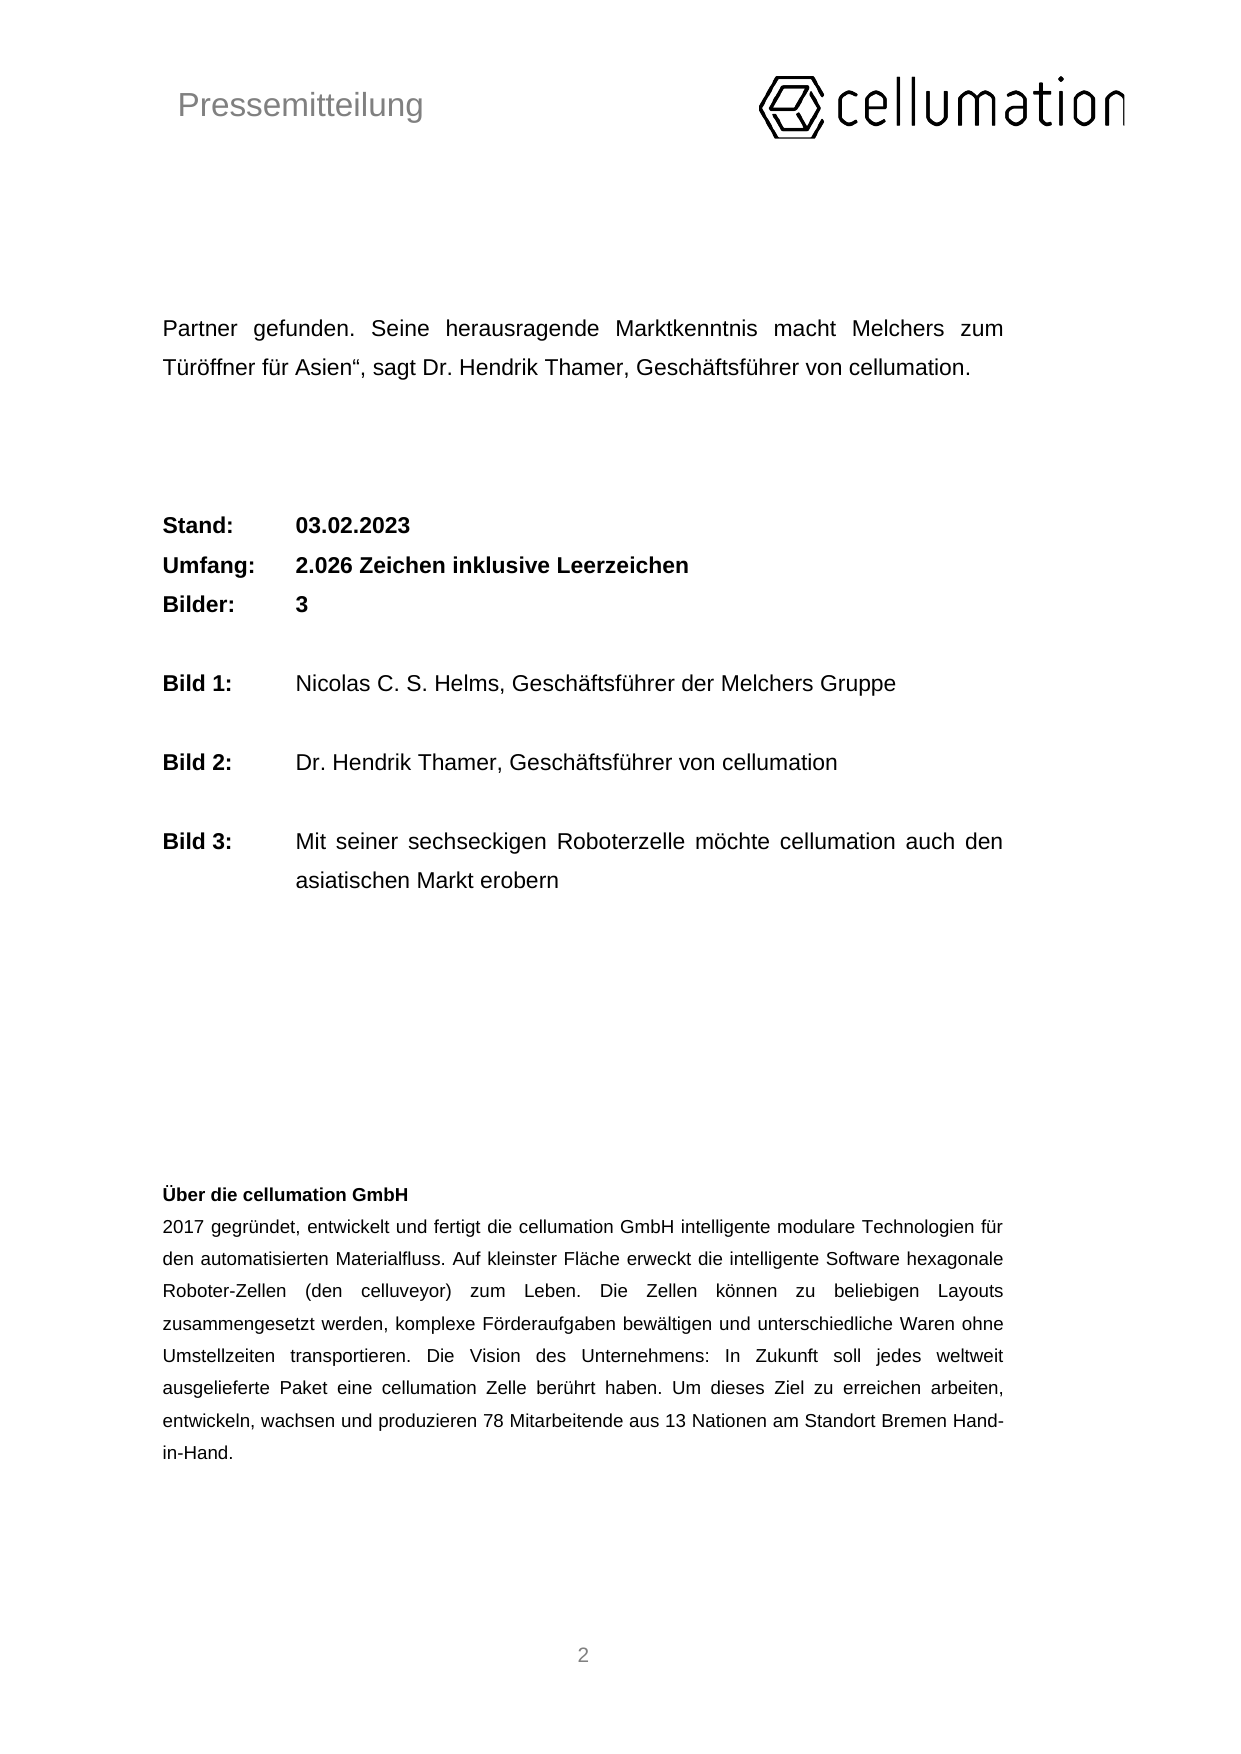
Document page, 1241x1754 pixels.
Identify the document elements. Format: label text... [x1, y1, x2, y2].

text Bilder: 3 [162, 591, 1004, 617]
text Über die cellumation GmbH [162, 1183, 1004, 1205]
text Bild 1: Nicolas C. S. Helms, Geschäftsführer der Melchers Gruppe [162, 670, 1004, 696]
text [162, 315, 1004, 381]
picture [758, 76, 1124, 139]
text Umfang: 2.026 Zeichen inklusive Leerzeichen [162, 552, 1004, 578]
text Bild 2: Dr. Hendrik Thamer, Geschäftsführer von cellumation [162, 749, 1004, 775]
text Bild 3: Mit seiner sechseckigen Roboterzelle möchte cellumation auch den asiatischen Markt erobern [162, 828, 1004, 894]
text Stand: 03.02.2023 [162, 512, 1004, 538]
text 2017 gegründet, entwickelt und fertigt die cellumation GmbH intelligente modulare Technologien für den automatisierten Materialfluss. Auf kleinster Fläche erweckt die intelligente Software hexagonale Roboter-Zellen (den celluveyor) zum Leben. Die Zellen können zu beliebigen Layouts zusammengesetzt werden, komplexe Förderaufgaben bewältigen und unterschiedliche Waren ohne Umstellzeiten transportieren. Die Vision des Unternehmens: In Zukunft soll jedes weltweit ausgelieferte Paket eine cellumation Zelle berührt haben. Um dieses Ziel zu erreichen arbeiten, entwickeln, wachsen und produzieren 78 Mitarbeitende aus 13 Nationen am Standort Bremen Hand-in-Hand. [162, 1216, 1004, 1463]
